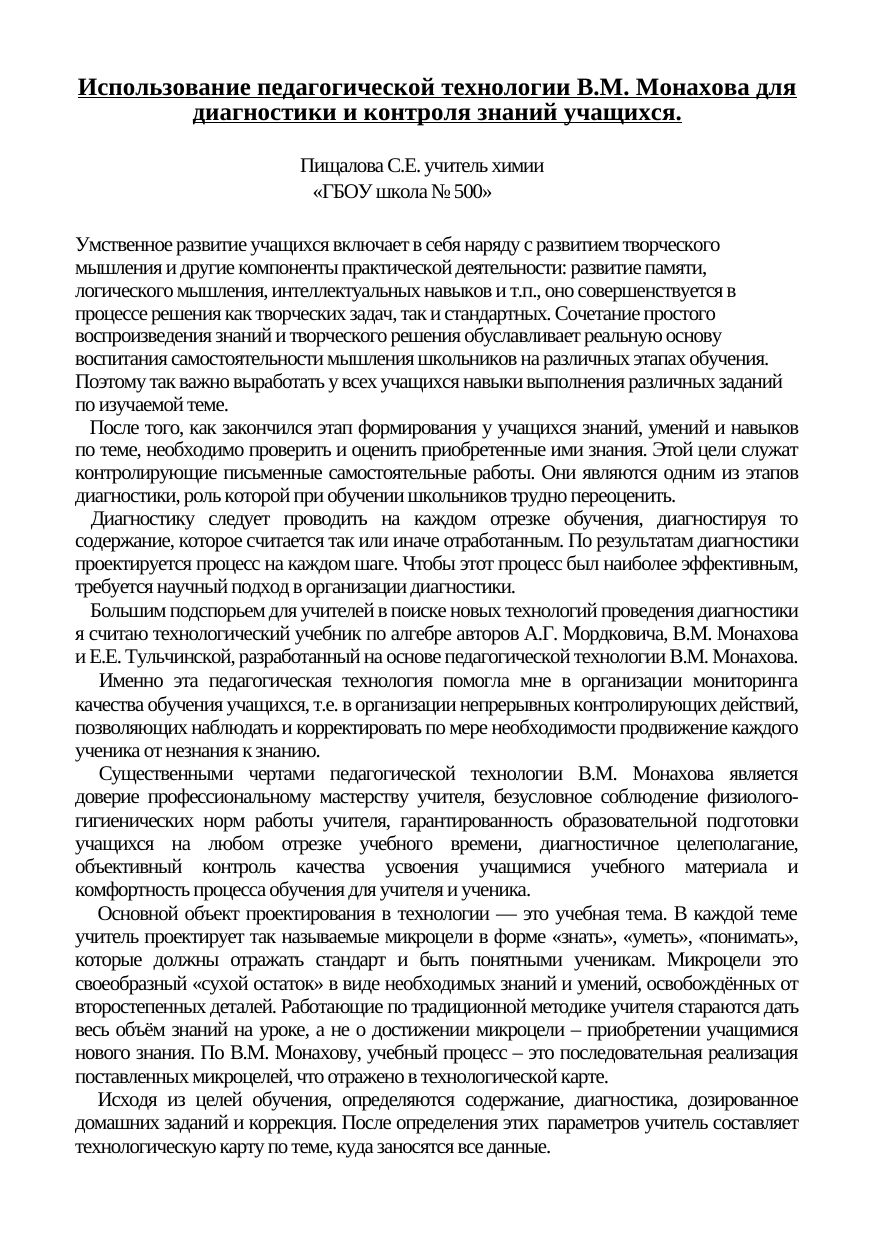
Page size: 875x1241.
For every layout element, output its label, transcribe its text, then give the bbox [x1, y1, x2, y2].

text Пищалова С.Е. учитель химии [75, 154, 799, 177]
text Диагностику следует проводить на каждом отрезке обучения, диагностируя то содержание, которое считается так или иначе отработанным. По результатам диагностики проектируется процесс на каждом шаге. Чтобы этот процесс был наиболее эффективным, требуется научный подход в организации диагностики. [75, 507, 799, 598]
text Большим подспорьем для учителей в поиске новых технологий проведения диагностики я считаю технологический учебник по алгебре авторов А.Г. Мордковича, В.М. Монахова и Е.Е. Тульчинской, разработанный на основе педагогической технологии В.М. Монахова. [75, 599, 799, 668]
text Использование педагогической технологии В.М. Монахова для диагностики и контроля знаний учащихся. [75, 75, 799, 125]
text Именно эта педагогическая технология помогла мне в организации мониторинга качества обучения учащихся, т.е. в организации непрерывных контролирующих действий, позволяющих наблюдать и корректировать по мере необходимости продвижение каждого ученика от незнания к знанию. [75, 669, 799, 762]
text Существенными чертами педагогической технологии В.М. Монахова является доверие профессиональному мастерству учителя, безусловное соблюдение физиолого- гигиенических норм работы учителя, гарантированность образовательной подготовки учащихся на любом отрезке учебного времени, диагностичное целеполагание, объективный контроль качества усвоения учащимися учебного материала и комфортность процесса обучения для учителя и ученика. [75, 762, 799, 902]
text Исходя из целей обучения, определяются содержание, диагностика, дозированное домашних заданий и коррекция. После определения этих параметров учитель составляет технологическую карту по теме, куда заносятся все данные. [75, 1088, 799, 1158]
text Умственное развитие учащихся включает в себя наряду с развитием творческого мышления и другие компоненты практической деятельности: развитие памяти, логического мышления, интеллектуальных навыков и т.п., оно совершенствуется в процессе решения как творческих задач, так и стандартных. Сочетание простого воспроизведения знаний и творческого решения обуславливает реальную основу воспитания самостоятельности мышления школьников на различных этапах обучения. Поэтому так важно выработать у всех учащихся навыки выполнения различных заданий по изучаемой теме. [75, 233, 799, 416]
text Основной объект проектирования в технологии — это учебная тема. В каждой теме учитель проектирует так называемые микроцели в форме «знать», «уметь», «понимать», которые должны отражать стандарт и быть понятными ученикам. Микроцели это своеобразный «сухой остаток» в виде необходимых знаний и умений, освобождённых от второстепенных деталей. Работающие по традиционной методике учителя стараются дать весь объём знаний на уроке, а не о достижении микроцели – приобретении учащимися нового знания. По В.М. Монахову, учебный процесс – это последовательная реализация поставленных микроцелей, что отражено в технологической карте. [75, 902, 799, 1088]
text «ГБОУ школа № 500» [75, 181, 799, 203]
text После того, как закончился этап формирования у учащихся знаний, умений и навыков по теме, необходимо проверить и оценить приобретенные ими знания. Этой цели служат контролирующие письменные самостоятельные работы. Они являются одним из этапов диагностики, роль которой при обучении школьников трудно переоценить. [75, 416, 799, 507]
